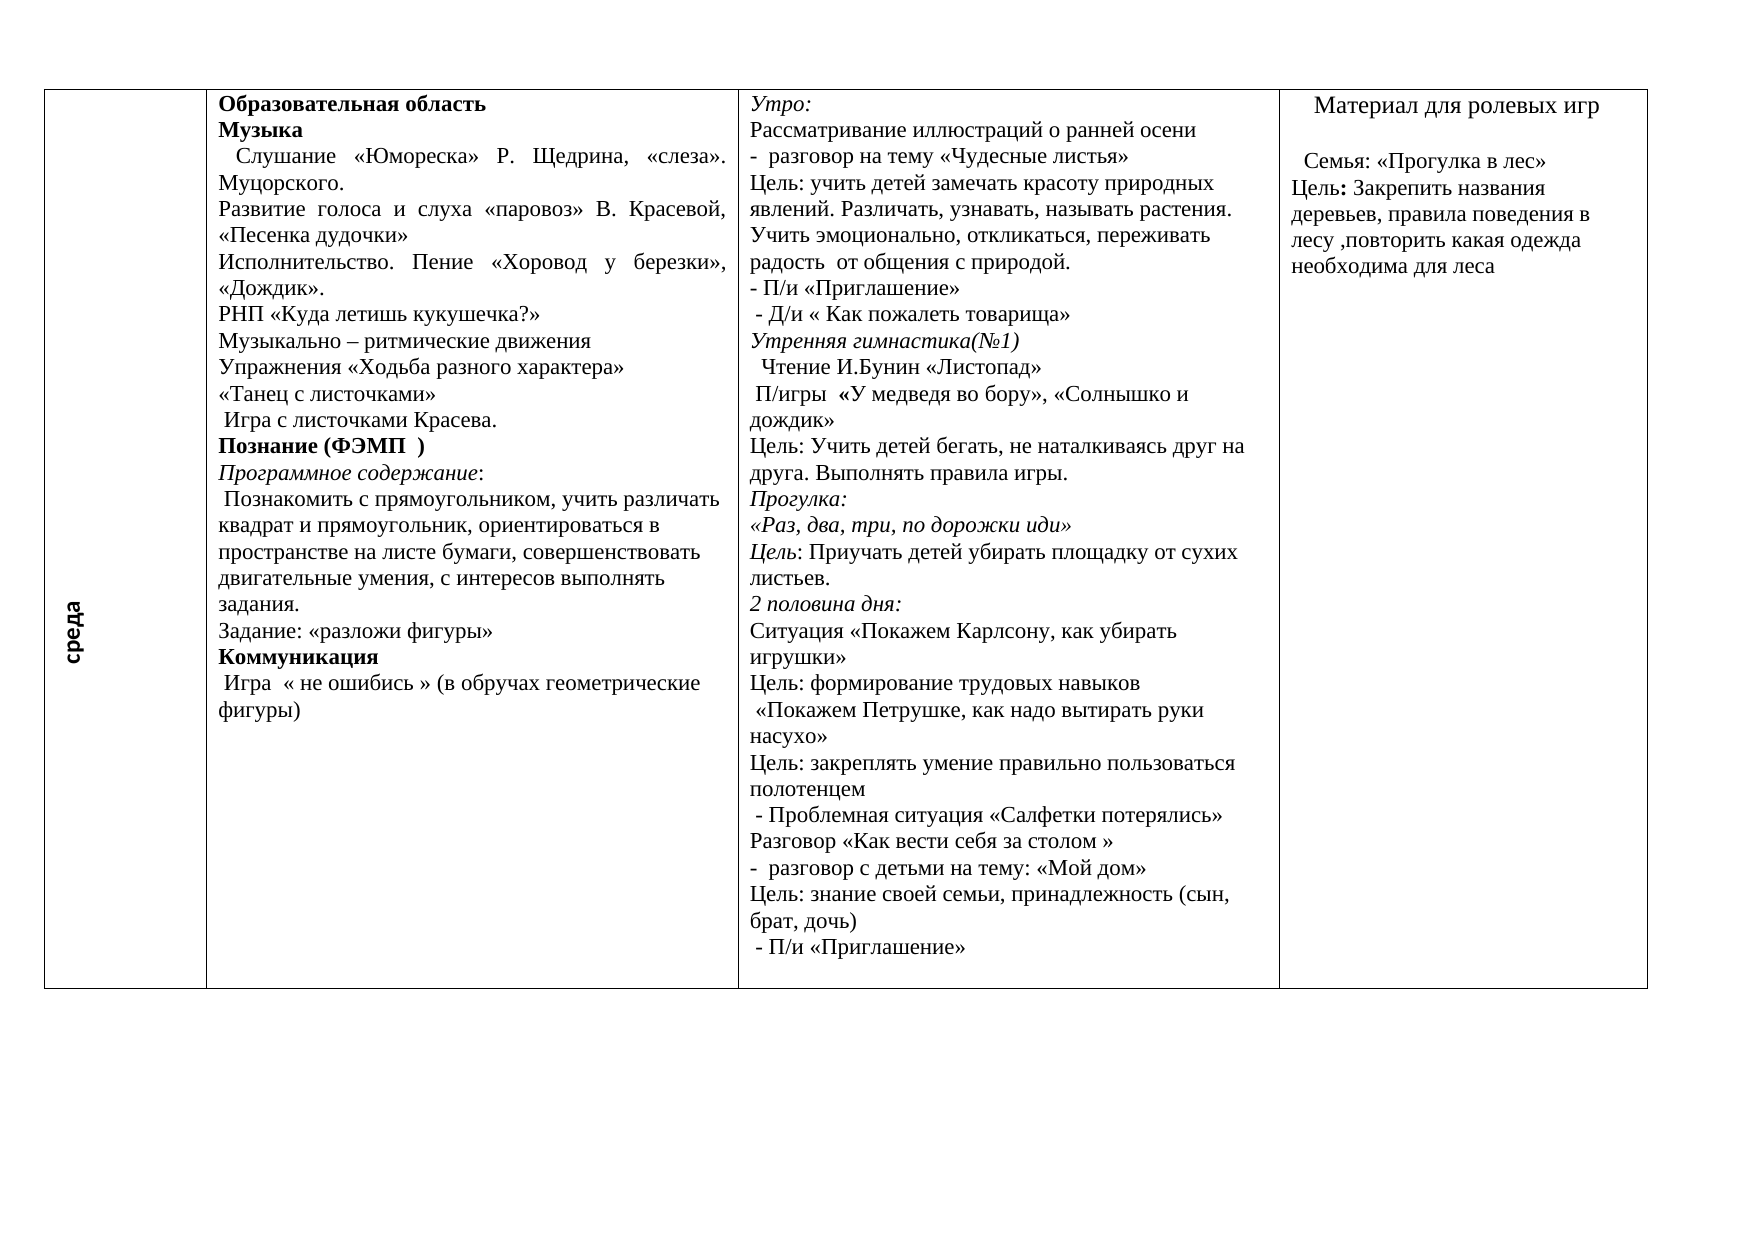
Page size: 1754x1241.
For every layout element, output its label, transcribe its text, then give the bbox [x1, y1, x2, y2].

table_cell Образовательная область Музыка Слушание «Юмореска» Р. Щедрина, «слеза». Муцорского. Развитие голоса и слуха «паровоз» В. Красевой, «Песенка дудочки» Исполнительство. Пение «Хоровод у березки», «Дождик». РНП «Куда летишь кукушечка?» Музыкально – ритмические движения Упражнения «Ходьба разного характера» «Танец с листочками» Игра с листочками Красева. Познание (ФЭМП ) Программное содержание: Познакомить с прямоугольником, учить различать квадрат и прямоугольник, ориентироваться в пространстве на листе бумаги, совершенствовать двигательные умения, с интересов выполнять задания. Задание: «разложи фигуры» Коммуникация Игра « не ошибись » (в обручах геометрические фигуры) [207, 90, 738, 987]
table_cell Материал для ролевых игр Семья: «Прогулка в лес» Цель: Закрепить названия деревьев, правила поведения в лесу ,повторить какая одежда необходима для леса [1280, 90, 1647, 987]
table_cell среда [45, 90, 206, 987]
table_cell Утро: Рассматривание иллюстраций о ранней осени - разговор на тему «Чудесные листья» Цель: учить детей замечать красоту природных явлений. Различать, узнавать, называть растения. Учить эмоционально, откликаться, переживать радость от общения с природой. - П/и «Приглашение» - Д/и « Как пожалеть товарища» Утренняя гимнастика(№1) Чтение И.Бунин «Листопад» П/игры «У медведя во бору», «Солнышко и дождик» Цель: Учить детей бегать, не наталкиваясь друг на друга. Выполнять правила игры. Прогулка: «Раз, два, три, по дорожки иди» Цель: Приучать детей убирать площадку от сухих листьев. 2 половина дня: Ситуация «Покажем Карлсону, как убирать игрушки» Цель: формирование трудовых навыков «Покажем Петрушке, как надо вытирать руки насухо» Цель: закреплять умение правильно пользоваться полотенцем - Проблемная ситуация «Салфетки потерялись» Разговор «Как вести себя за столом » - разговор с детьми на тему: «Мой дом» Цель: знание своей семьи, принадлежность (сын, брат, дочь) - П/и «Приглашение» [739, 90, 1279, 987]
